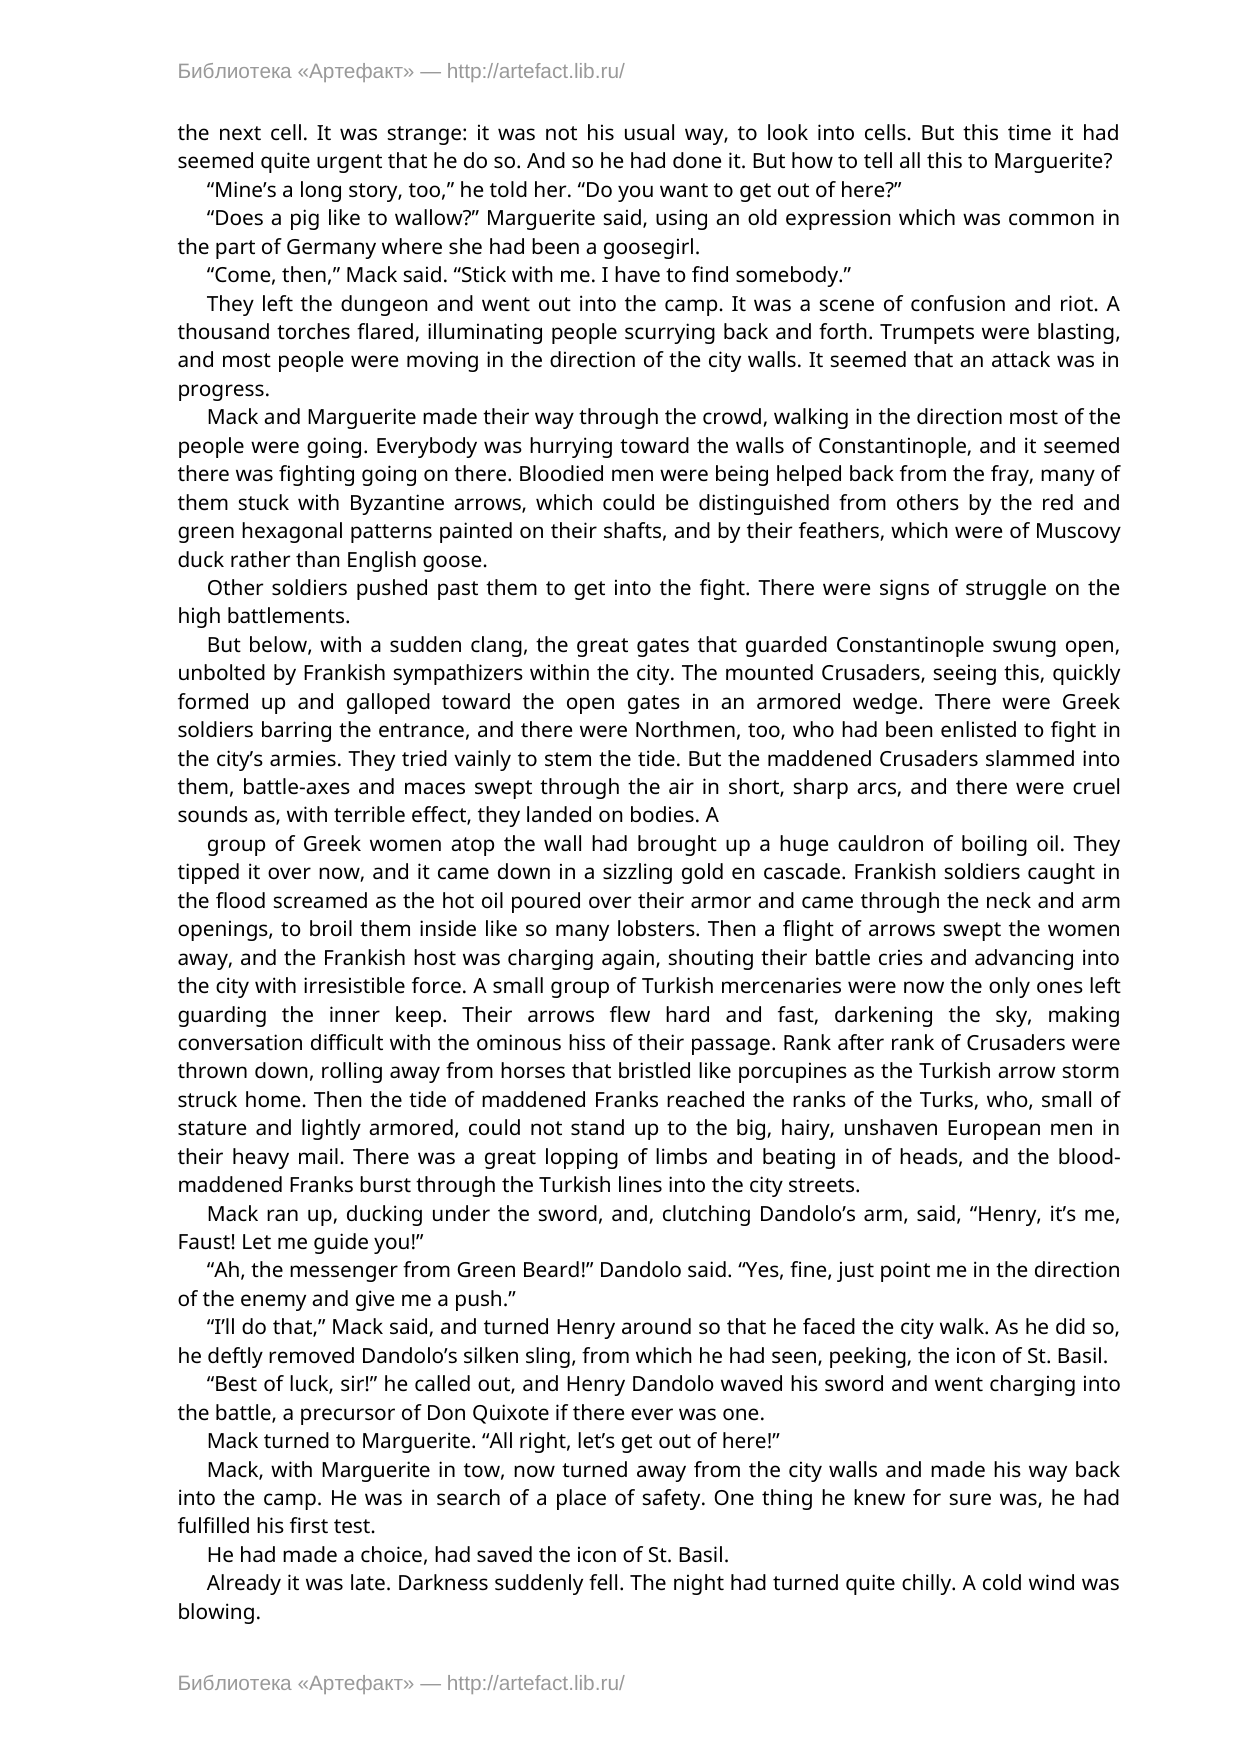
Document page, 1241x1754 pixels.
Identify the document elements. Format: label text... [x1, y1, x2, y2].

text “Best of luck, sir!” he called out, and Henry Dandolo waved his sword and went charging into the battle, a precursor of Don Quixote if there ever was one. [177, 1369, 1122, 1426]
text He had made a choice, had saved the icon of St. Basil. [177, 1540, 1122, 1568]
text group of Greek women atop the wall had brought up a huge cauldron of boiling oil. They tipped it over now, and it came down in a sizzling gold en cascade. Frankish soldiers caught in the flood screamed as the hot oil poured over their armor and came through the neck and arm openings, to broil them inside like so many lobsters. Then a flight of arrows swept the women away, and the Frankish host was charging again, shouting their battle cries and advancing into the city with irresistible force. A small group of Turkish mercenaries were now the only ones left guarding the inner keep. Their arrows flew hard and fast, darkening the sky, making conversation difficult with the ominous hiss of their passage. Rank after rank of Crusaders were thrown down, rolling away from horses that bristled like porcupines as the Turkish arrow storm struck home. Then the tide of maddened Franks reached the ranks of the Turks, who, small of stature and lightly armored, could not stand up to the big, hairy, unshaven European men in their heavy mail. There was a great lopping of limbs and beating in of heads, and the blood-maddened Franks burst through the Turkish lines into the city streets. [177, 829, 1122, 1199]
text “Does a pig like to wallow?” Marguerite said, using an old expression which was common in the part of Germany where she had been a goosegirl. [177, 203, 1122, 260]
text Mack, with Marguerite in tow, now turned away from the city walls and made his way back into the camp. He was in search of a place of safety. One thing he knew for sure was, he had fulfilled his first test. [177, 1455, 1122, 1540]
text Mack ran up, ducking under the sword, and, clutching Dandolo’s arm, said, “Henry, it’s me, Faust! Let me guide you!” [177, 1199, 1122, 1256]
text Already it was late. Darkness suddenly fell. The night had turned quite chilly. A cold wind was blowing. [177, 1568, 1122, 1625]
text “Ah, the messenger from Green Beard!” Dandolo said. “Yes, fine, just point me in the direction of the enemy and give me a push.” [177, 1256, 1122, 1312]
text Mack turned to Marguerite. “All right, let’s get out of here!” [177, 1426, 1122, 1455]
text Other soldiers pushed past them to get into the fight. There were signs of struggle on the high battlements. [177, 573, 1122, 630]
text “I’ll do that,” Mack said, and turned Henry around so that he faced the city walk. As he did so, he deftly removed Dandolo’s silken sling, from which he had seen, peeking, the icon of St. Basil. [177, 1312, 1122, 1369]
text Mack and Marguerite made their way through the crowd, walking in the direction most of the people were going. Everybody was hurrying toward the walls of Constantinople, and it seemed there was fighting going on there. Bloodied men were being helped back from the fray, many of them stuck with Byzantine arrows, which could be distinguished from others by the red and green hexagonal patterns painted on their shafts, and by their feathers, which were of Muscovy duck rather than English goose. [177, 402, 1122, 573]
text “Mine’s a long story, too,” he told her. “Do you want to get out of here?” [177, 175, 1122, 203]
text “Come, then,” Mack said. “Stick with me. I have to find somebody.” [177, 260, 1122, 289]
text They left the dungeon and went out into the camp. It was a scene of confusion and riot. A thousand torches flared, illuminating people scurrying back and forth. Trumpets were blasting, and most people were moving in the direction of the city walls. It seemed that an attack was in progress. [177, 289, 1122, 402]
text But below, with a sudden clang, the great gates that guarded Constantinople swung open, unbolted by Frankish sympathizers within the city. The mounted Crusaders, seeing this, quickly formed up and galloped toward the open gates in an armored wedge. There were Greek soldiers barring the entrance, and there were Northmen, too, who had been enlisted to fight in the city’s armies. They tried vainly to stem the tide. But the maddened Crusaders slammed into them, battle-axes and maces swept through the air in short, sharp arcs, and there were cruel sounds as, with terrible effect, they landed on bodies. A [177, 630, 1122, 829]
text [177, 118, 1122, 175]
